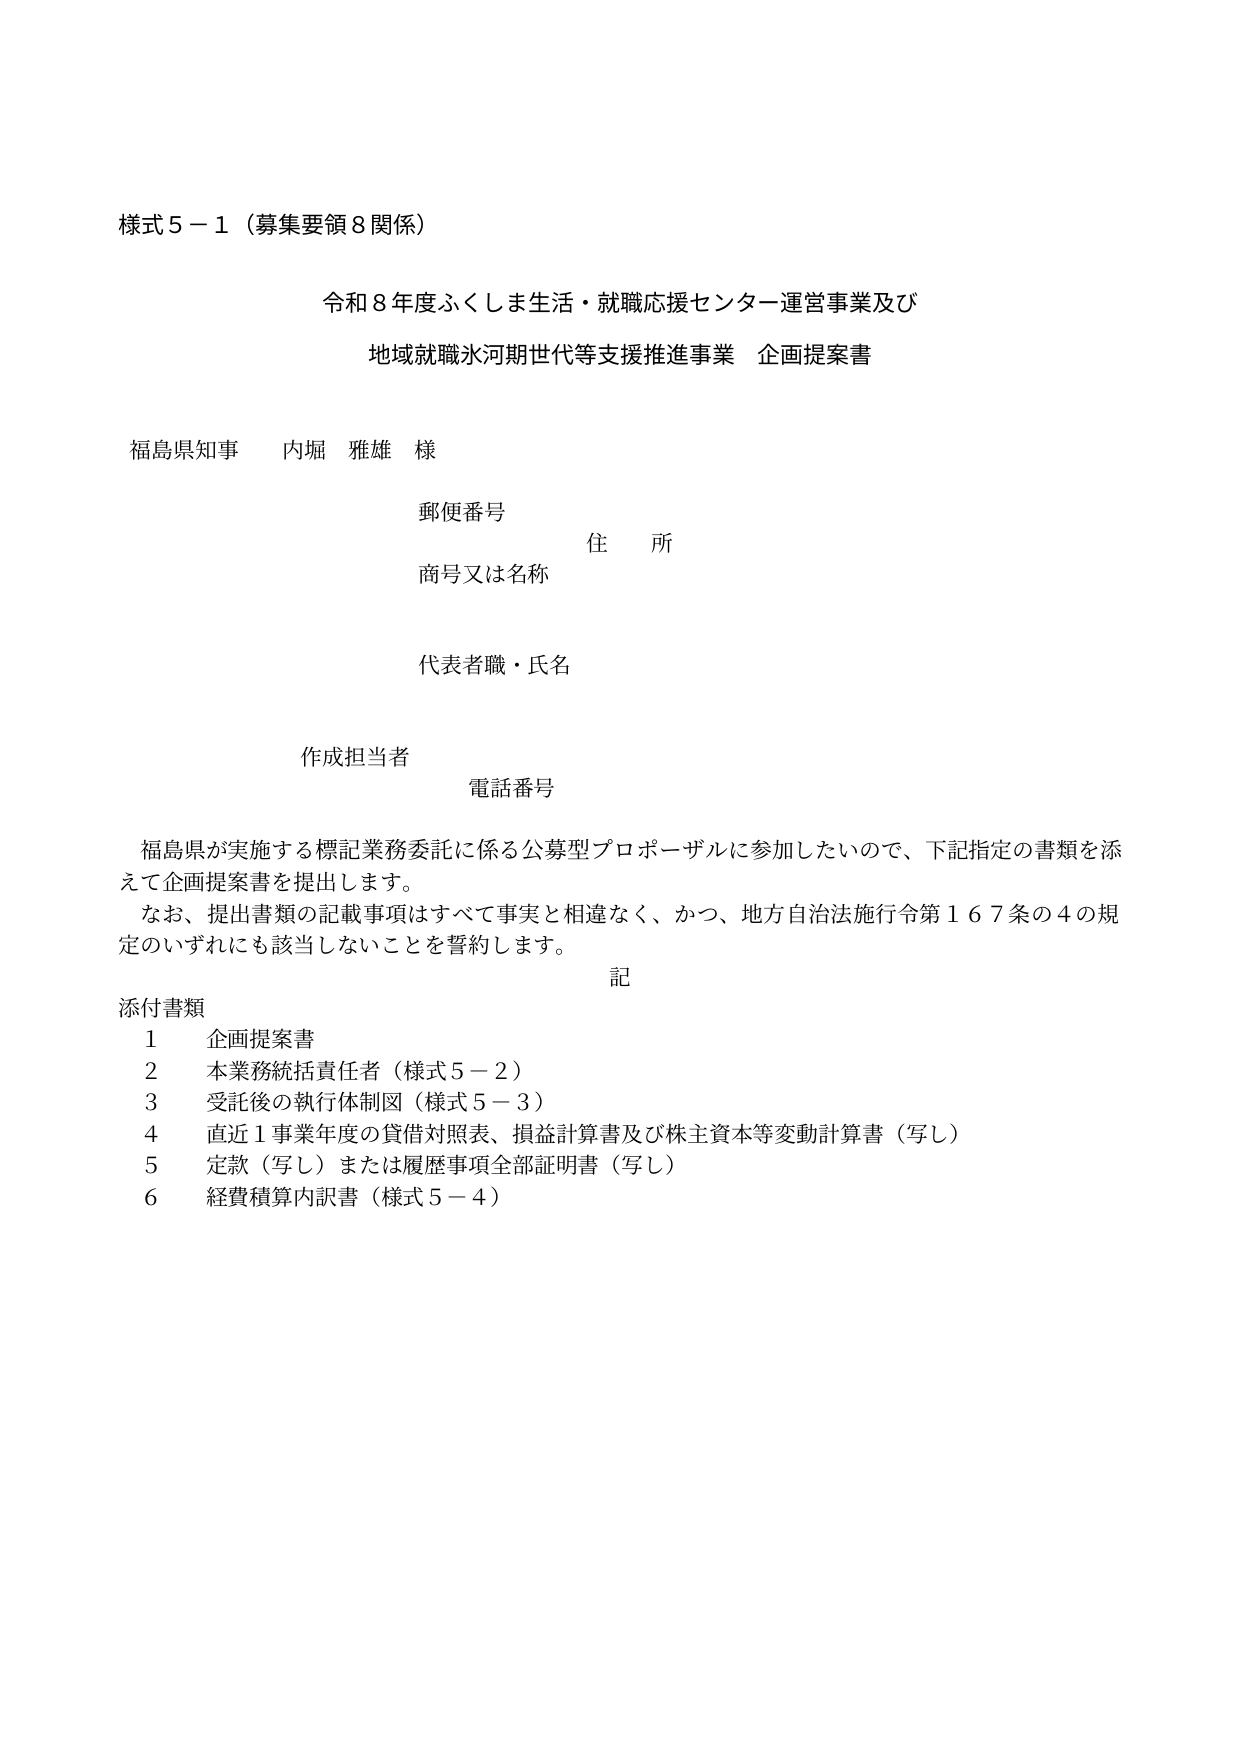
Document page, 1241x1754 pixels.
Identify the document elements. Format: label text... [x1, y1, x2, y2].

text ４ 直近１事業年度の貸借対照表、損益計算書及び株主資本等変動計算書（写し） [118, 1117, 1122, 1148]
text ５ 定款（写し）または履歴事項全部証明書（写し） [118, 1148, 1122, 1180]
text 地域就職氷河期世代等支援推進事業 企画提案書 [118, 322, 1122, 374]
text １ 企画提案書 [118, 1023, 1122, 1054]
subtitle 様式５－１（募集要領８関係） [118, 207, 1122, 240]
text 福島県が実施する標記業務委託に係る公募型プロポーザルに参加したいので、下記指定の書類を添えて企画提案書を提出します。 [118, 832, 1122, 897]
text 福島県知事 内堀 雅雄 様 [118, 433, 1122, 465]
text 作成担当者 [118, 740, 1122, 771]
text 添付書類 [118, 991, 1122, 1023]
text なお、提出書類の記載事項はすべて事実と相違なく、かつ、地方自治法施行令第１６７条の４の規定のいずれにも該当しないことを誓約します。 [118, 897, 1122, 960]
text 令和８年度ふくしま生活・就職応援センター運営事業及び [118, 270, 1122, 322]
text ３ 受託後の執行体制図（様式５－３） [118, 1086, 1122, 1117]
text 記 [118, 960, 1122, 991]
text 商号又は名称 [236, 558, 1122, 589]
text ２ 本業務統括責任者（様式５－２） [140, 1054, 1122, 1086]
text 住 所 [236, 526, 1122, 558]
text 郵便番号 [236, 495, 1122, 526]
text 電話番号 [118, 771, 1122, 803]
text ６ 経費積算内訳書（様式５－４） [118, 1180, 1122, 1211]
text 代表者職・氏名 [236, 649, 1122, 680]
